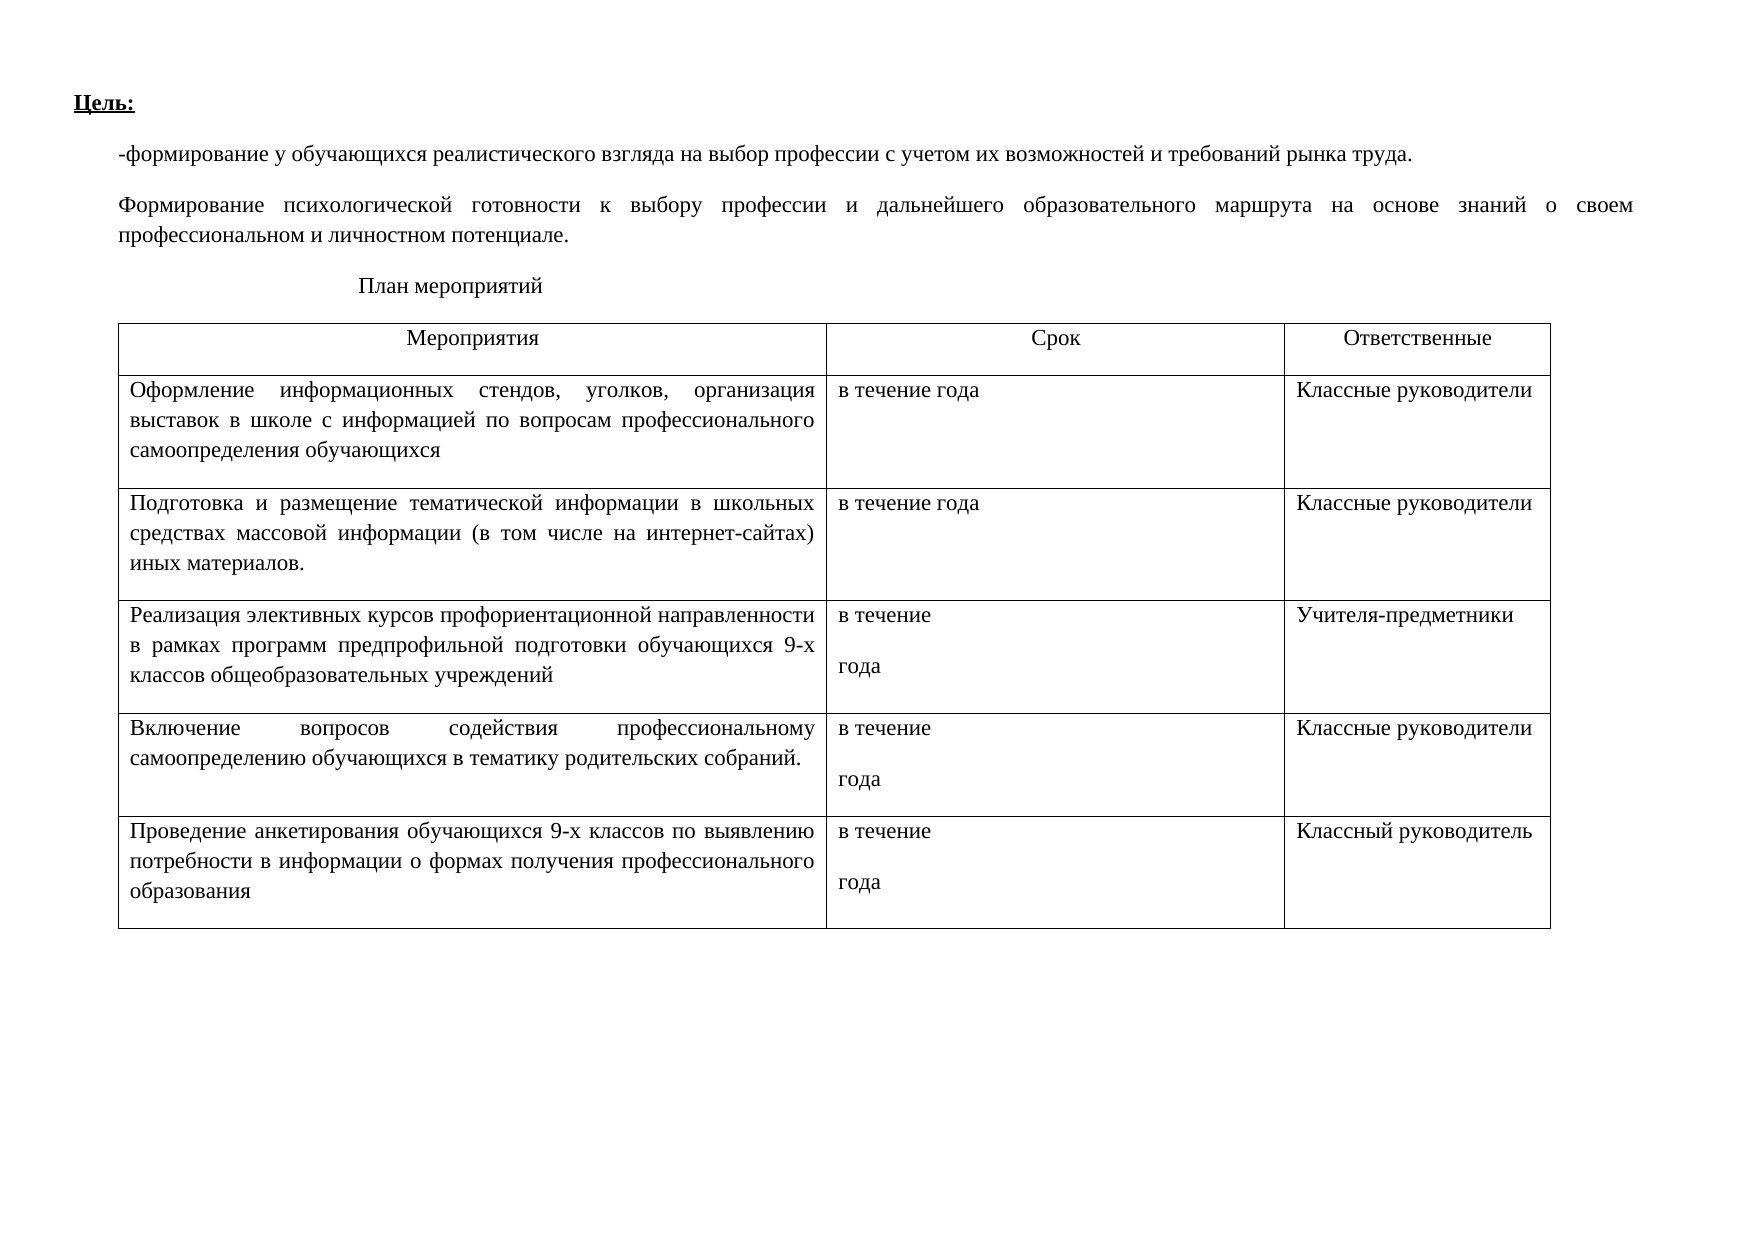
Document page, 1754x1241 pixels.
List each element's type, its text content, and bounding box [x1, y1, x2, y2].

table_cell Классные руководители [1285, 489, 1550, 600]
table_header Мероприятия [119, 324, 826, 375]
table_cell Классные руководители [1285, 376, 1550, 487]
table_cell Оформление информационных стендов, уголков, организация выставок в школе с информацией по вопросам профессионального самоопределения обучающихся [119, 376, 826, 487]
table_cell в течение года [827, 489, 1284, 600]
table_cell в течение года [827, 376, 1284, 487]
table_cell Классные руководители [1285, 714, 1550, 816]
text Формирование психологической готовности к выбору профессии и дальнейшего образовательного маршрута на основе знаний о своем профессиональном и личностном потенциале. [118, 191, 1636, 247]
text План мероприятий [118, 272, 1636, 298]
table_header Срок [827, 324, 1284, 375]
table_cell в течение года [827, 714, 1284, 816]
text Цель: [74, 88, 1636, 115]
table_cell в течение года [827, 601, 1284, 712]
table_cell Проведение анкетирования обучающихся 9-х классов по выявлению потребности в информации о формах получения профессионального образования [119, 817, 826, 928]
table_cell в течение года [827, 817, 1284, 928]
table_cell Реализация элективных курсов профориентационной направленности в рамках программ предпрофильной подготовки обучающихся 9-х классов общеобразовательных учреждений [119, 601, 826, 712]
table_header Ответственные [1285, 324, 1550, 375]
table_cell Учителя-предметники [1285, 601, 1550, 712]
text -формирование у обучающихся реалистического взгляда на выбор профессии с учетом их возможностей и требований рынка труда. [118, 139, 1636, 166]
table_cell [1285, 817, 1550, 928]
table_cell Подготовка и размещение тематической информации в школьных средствах массовой информации (в том числе на интернет-сайтах) иных материалов. [119, 489, 826, 600]
table_cell Включение вопросов содействия профессиональному самоопределению обучающихся в тематику родительских собраний. [119, 714, 826, 816]
